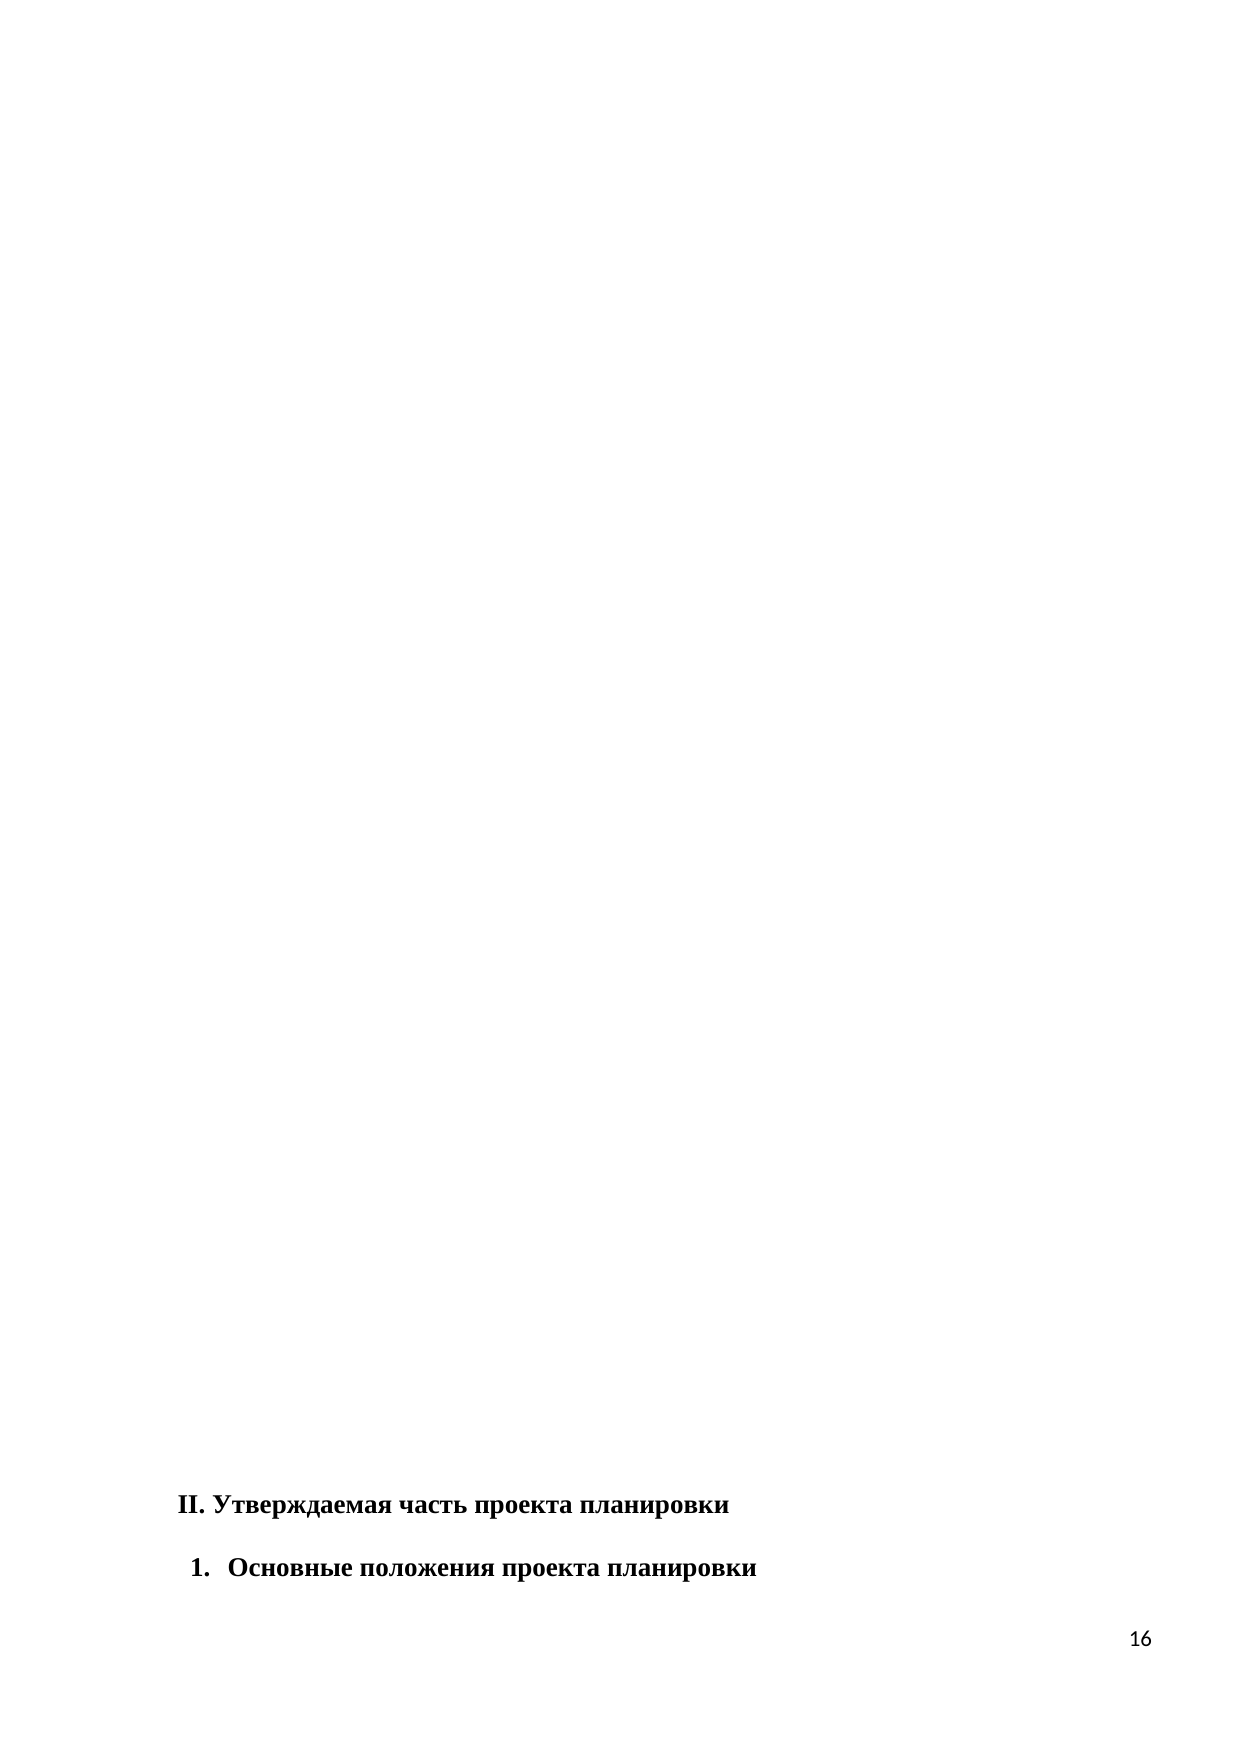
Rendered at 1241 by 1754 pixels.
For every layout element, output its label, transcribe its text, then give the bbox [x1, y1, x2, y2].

list Основные положения проекта планировки [190, 1551, 1152, 1582]
text II. Утверждаемая часть проекта планировки [177, 1488, 1152, 1520]
